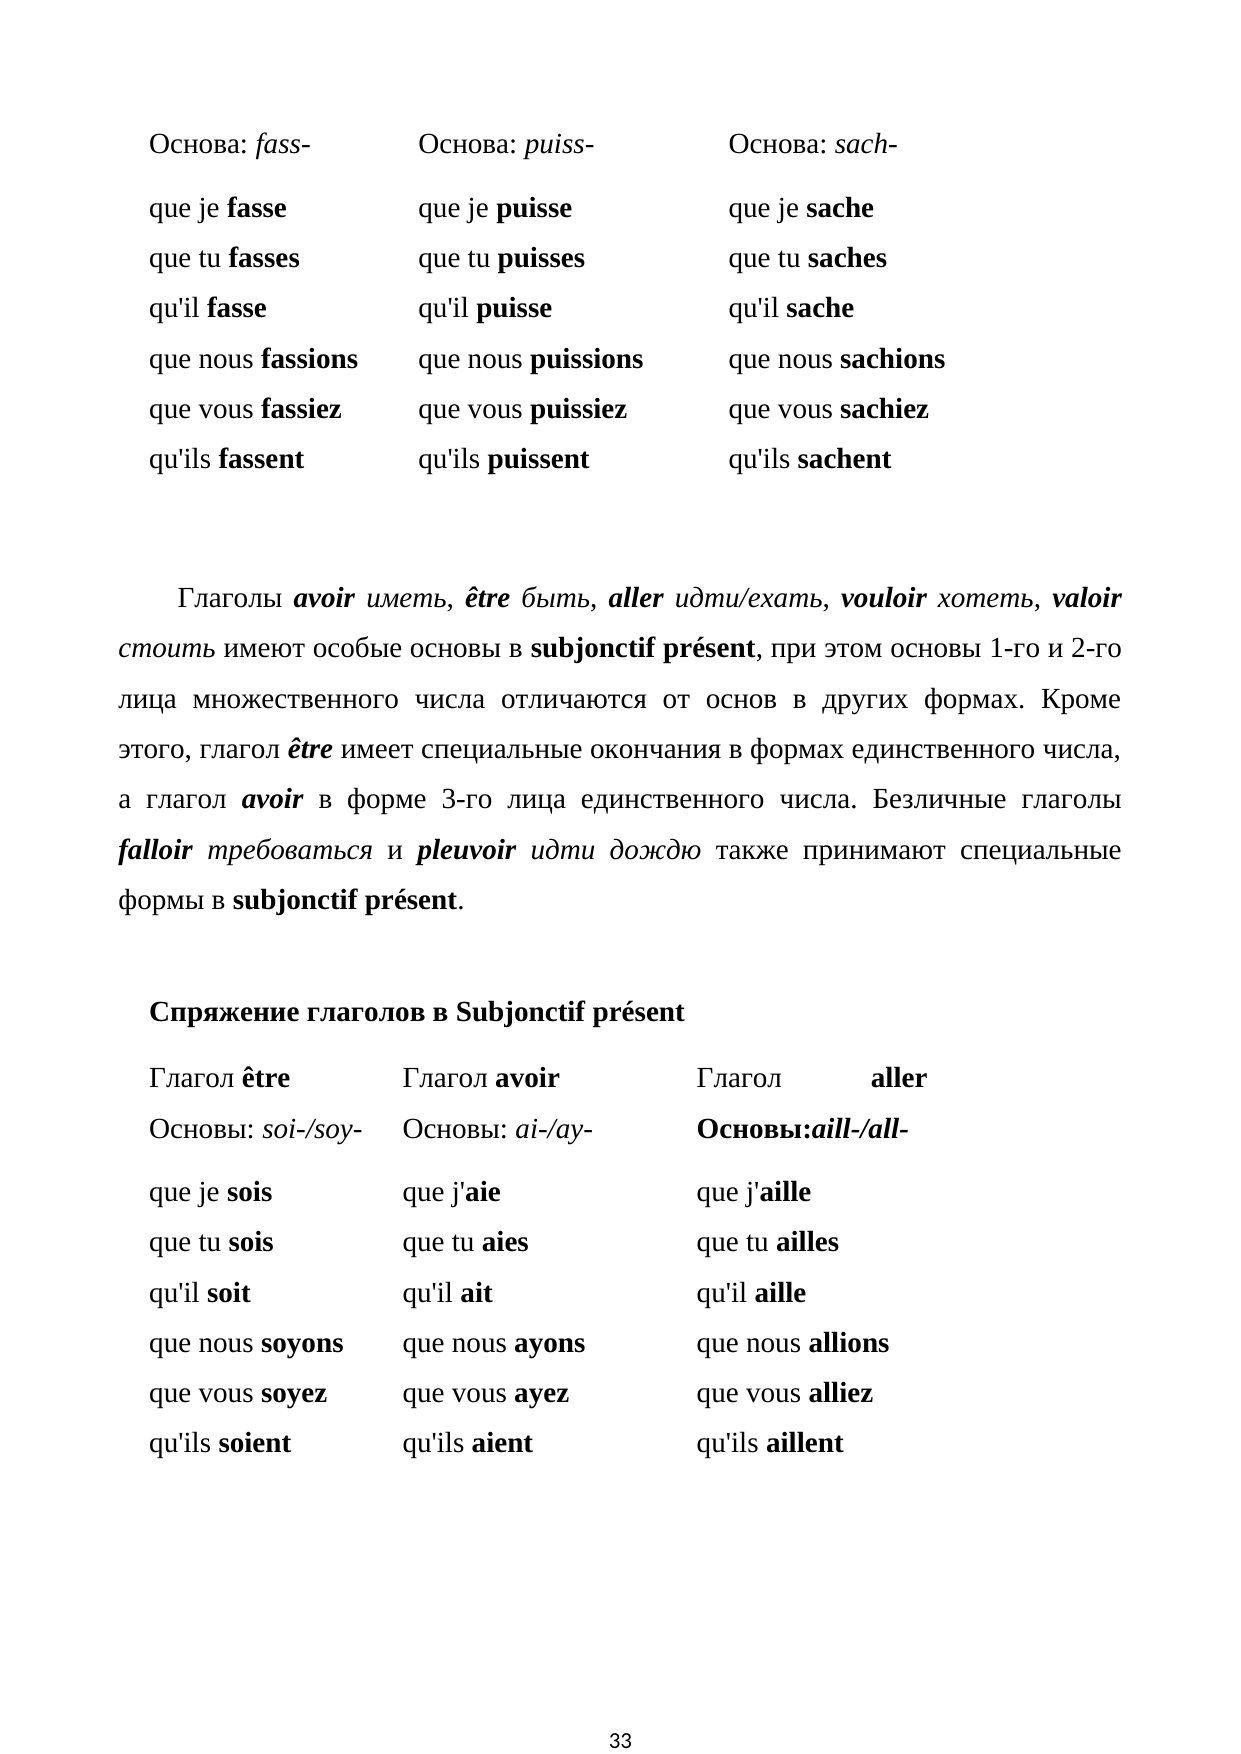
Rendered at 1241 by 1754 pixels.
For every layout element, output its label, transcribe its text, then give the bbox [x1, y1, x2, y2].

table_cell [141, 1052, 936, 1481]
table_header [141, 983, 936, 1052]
text Глаголы avoir иметь, être быть, aller идти/ехать, vouloir хотеть, valoir стоить имеют особые основы в subjonctif présent, при этом основы 1-го и 2-го лица множественного числа отличаются от основ в других формах. Кроме этого, глагол être имеет специальные окончания в формах единственного числа, а глагол avoir в форме 3-го лица единственного числа. Безличные глаголы falloir требоваться и pleuvoir идти дождю также принимают специальные формы в subjonctif présent. [118, 580, 1122, 916]
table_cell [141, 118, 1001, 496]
